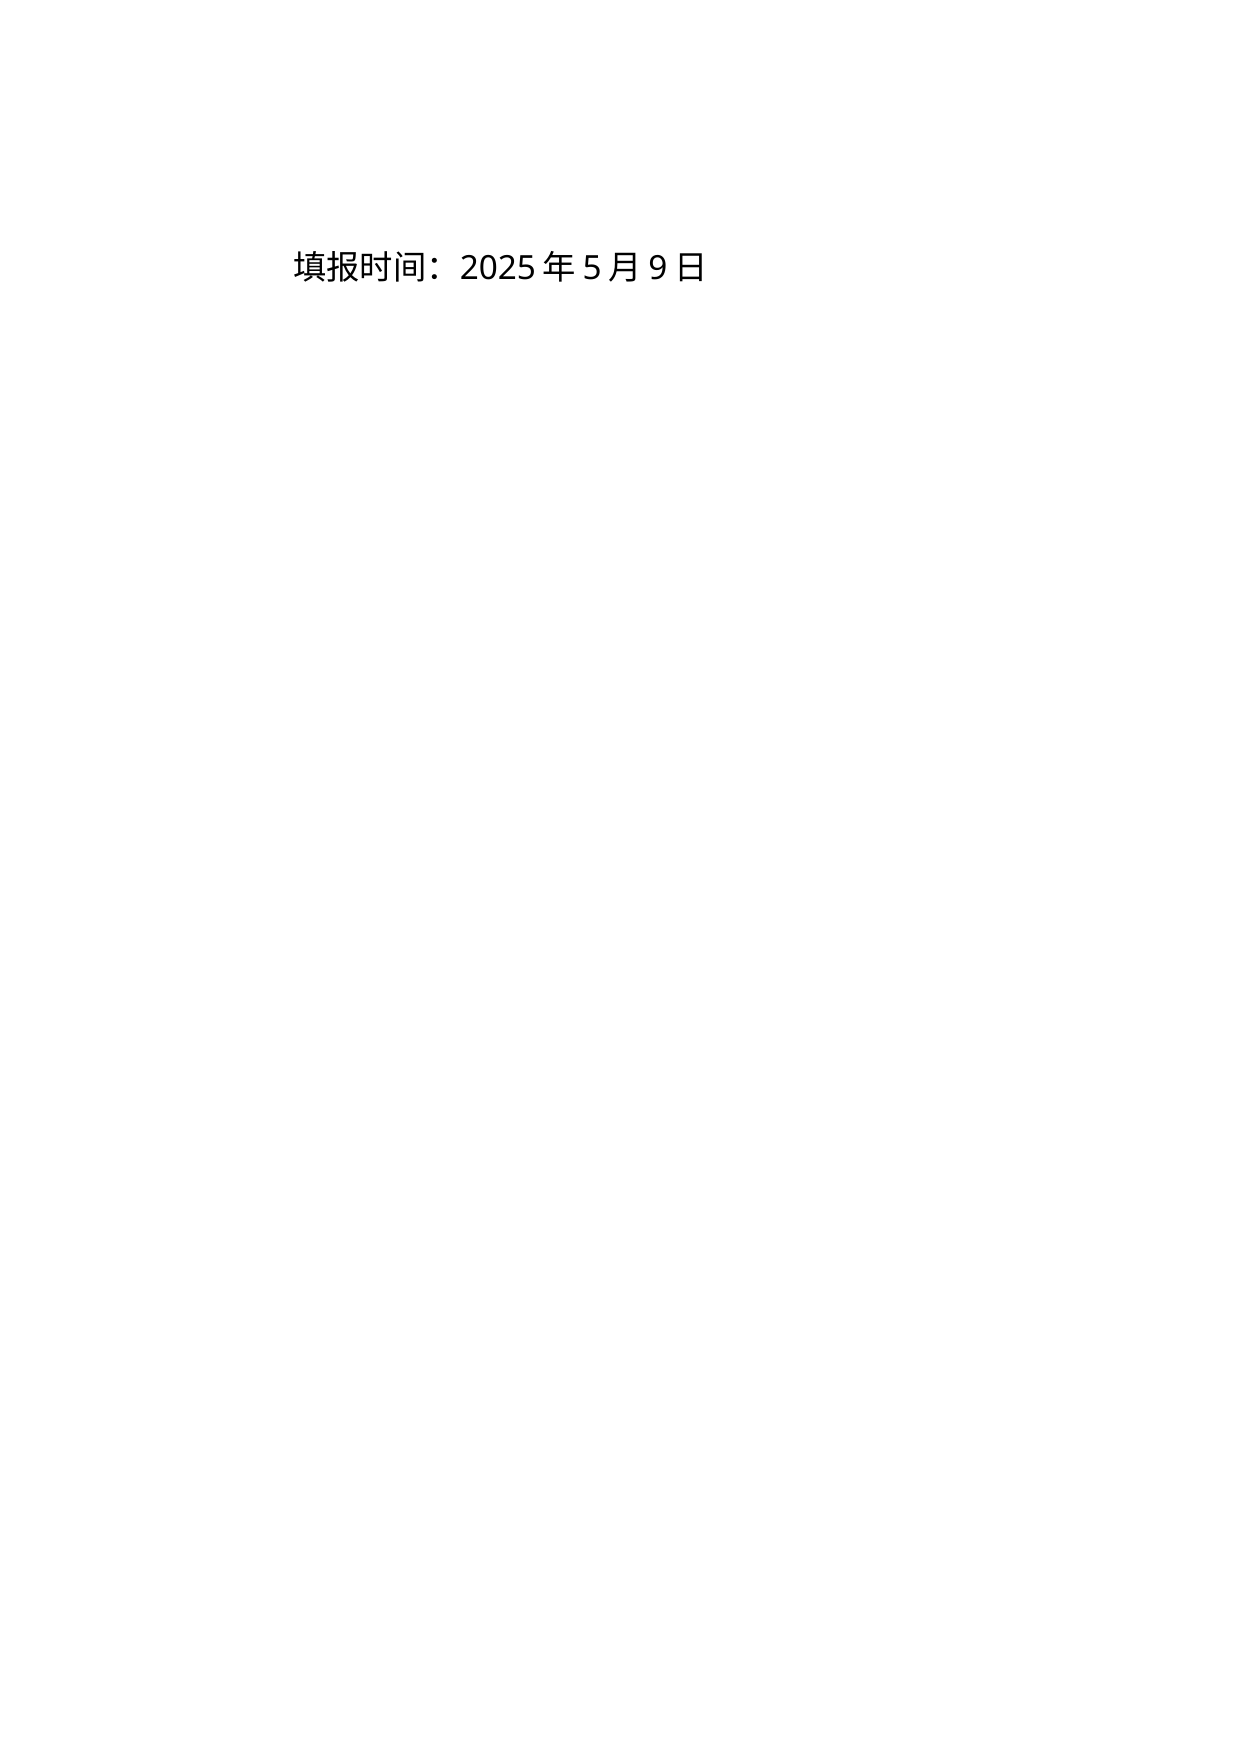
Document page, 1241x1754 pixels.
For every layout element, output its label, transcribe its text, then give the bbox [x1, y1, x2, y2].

text 填报时间：2025年5月9日 [159, 233, 1081, 298]
